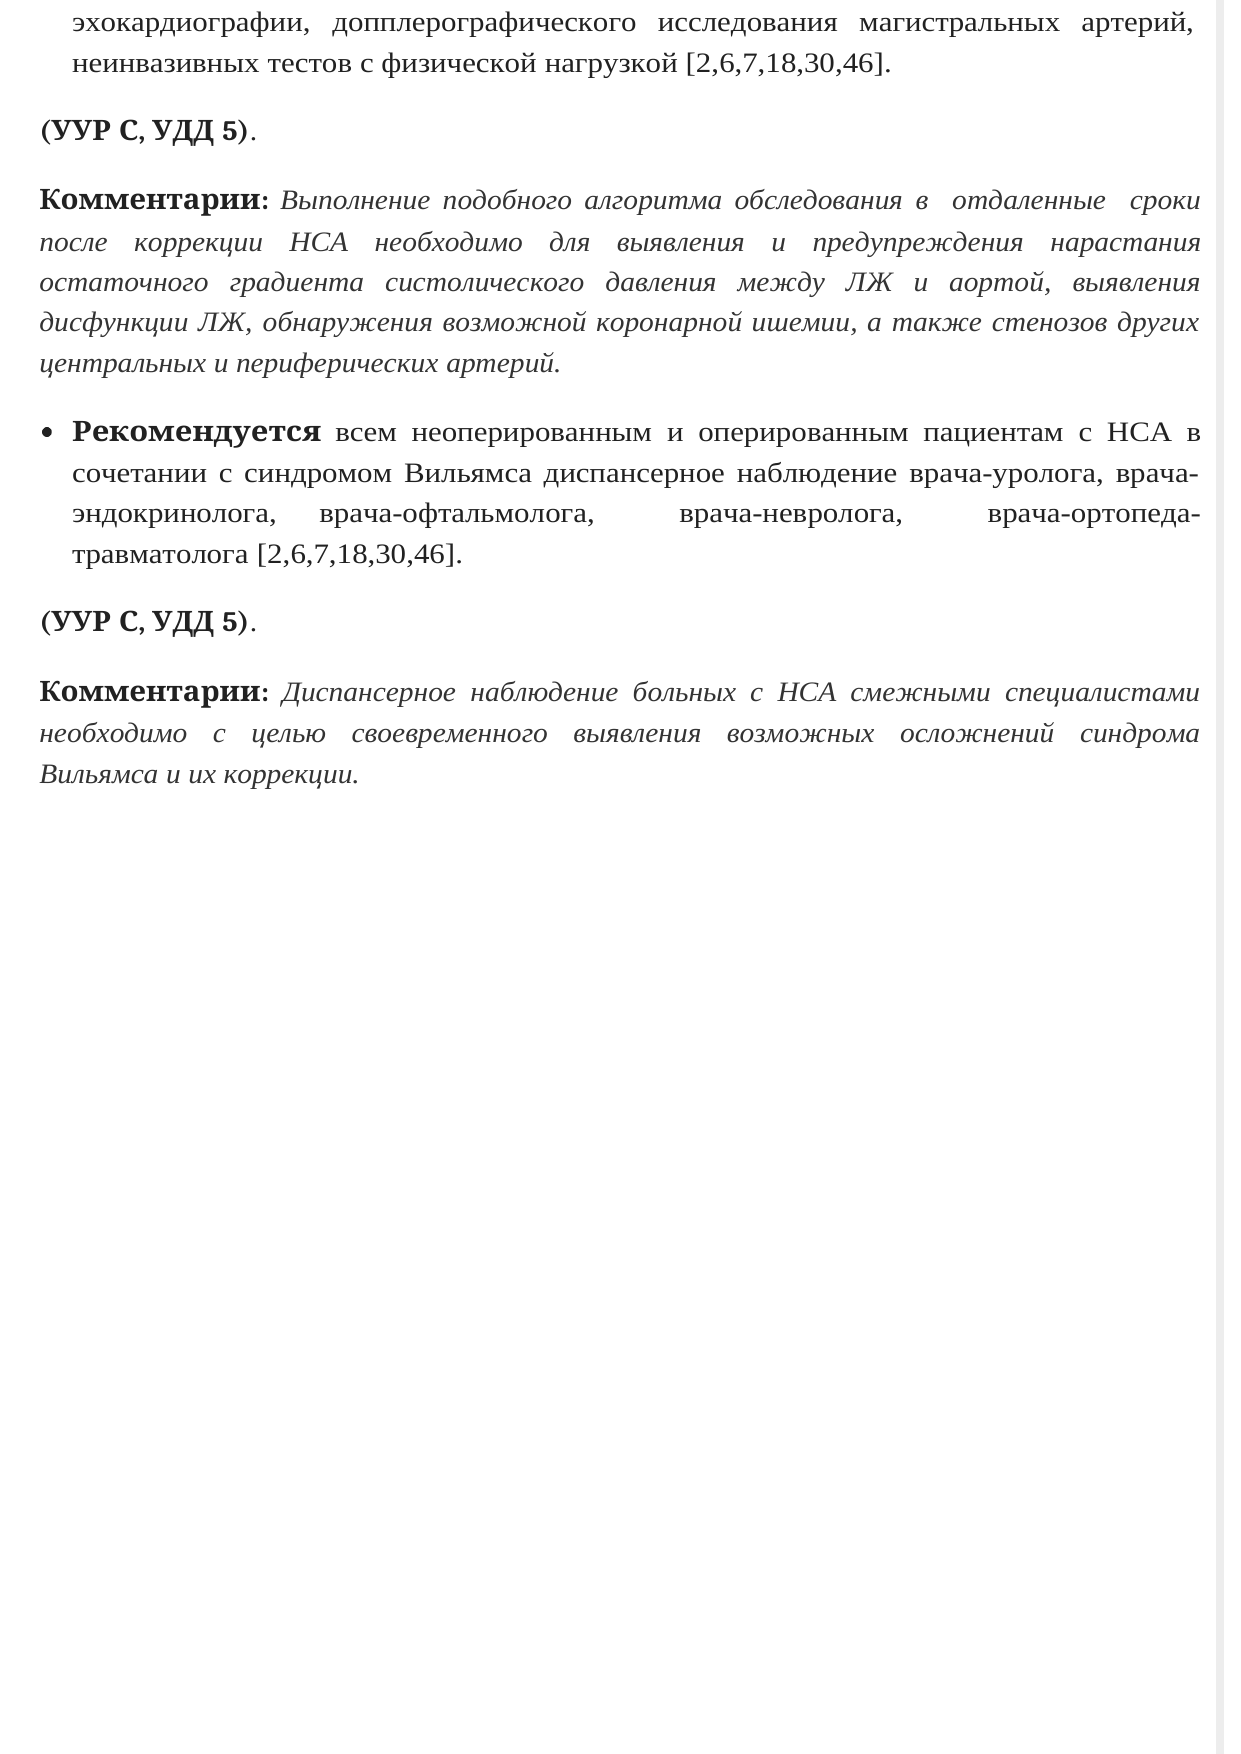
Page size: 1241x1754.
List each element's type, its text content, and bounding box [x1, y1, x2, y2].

text эхокардиографии, допплерографического исследования магистральных артерий, неинвазивных тестов с физической нагрузкой [2,6,7,18,30,46]. [72, 5, 1194, 78]
subtitle (УУР С, УДД 5). [39, 606, 1213, 639]
text Комментарии: Диспансерное наблюдение больных с НСА смежными специалистами необходимо с целью своевременного выявления возможных осложнений синдрома Вильямса и их коррекции. [39, 675, 1201, 789]
text Комментарии: Выполнение подобного алгоритма обследования в отдаленные сроки после коррекции НСА необходимо для выявления и предупреждения нарастания остаточного градиента систолического давления между ЛЖ и аортой, выявления дисфункции ЛЖ, обнаружения возможной коронарной ишемии, а также стенозов других центральных и периферических артерий. [39, 183, 1201, 378]
subtitle (УУР С, УДД 5). [39, 114, 1213, 147]
text Рекомендуется всем неоперированным и оперированным пациентам с НСА в сочетании с синдромом Вильямса диспансерное наблюдение врача-уролога, врача- эндокринолога, врача-офтальмолога, врача-невролога, врача-ортопеда- травматолога [2,6,7,18,30,46]. [72, 414, 1201, 569]
